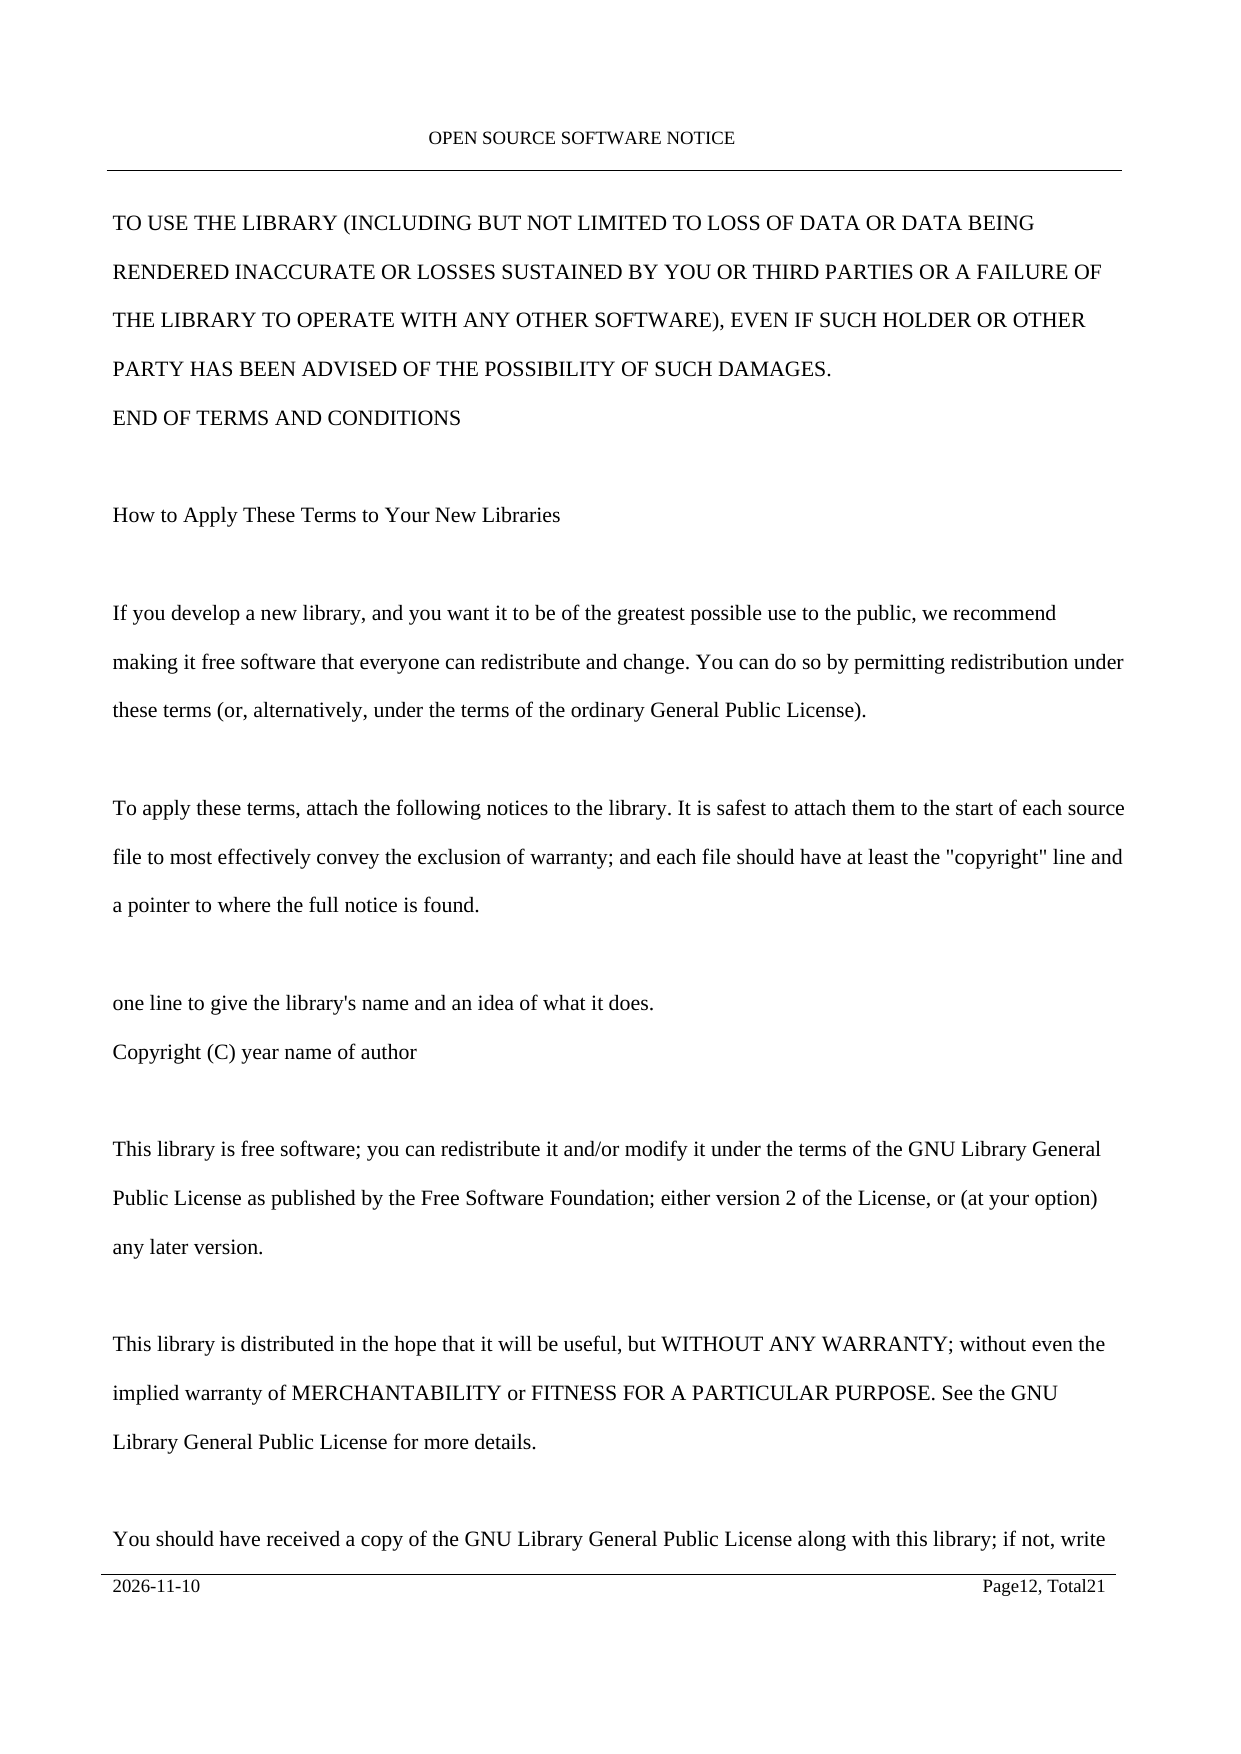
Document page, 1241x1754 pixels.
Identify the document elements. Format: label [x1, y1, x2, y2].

text [112, 206, 1128, 1555]
